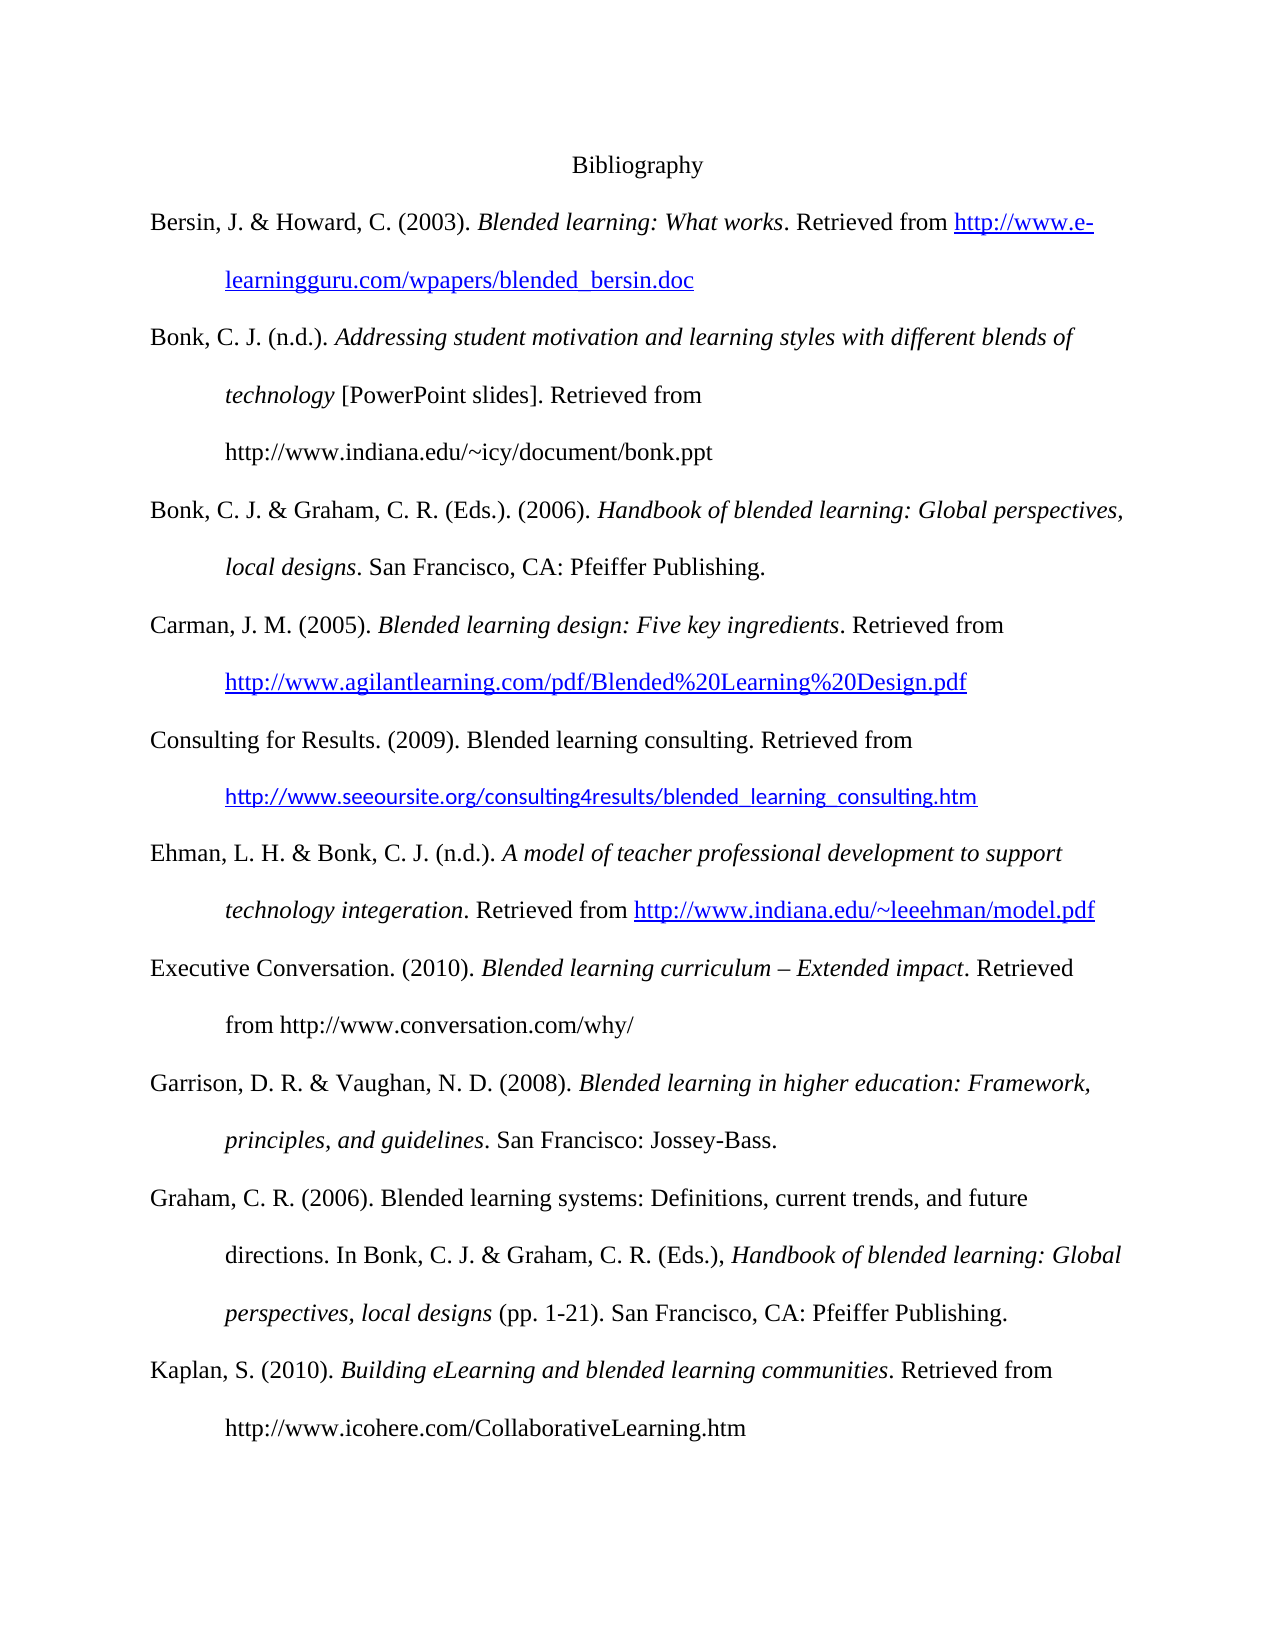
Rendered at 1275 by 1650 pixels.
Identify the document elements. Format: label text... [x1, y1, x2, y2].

text Bonk, C. J. & Graham, C. R. (Eds.). (2006). Handbook of blended learning: Global perspectives, local designs. San Francisco, CA: Pfeiffer Publishing. [150, 495, 1125, 581]
text Consulting for Results. (2009). Blended learning consulting. Retrieved from http://www.seeoursite.org/consulting4results/blended_learning_consulting.htm [150, 725, 1125, 810]
text Executive Conversation. (2010). Blended learning curriculum – Extended impact. Retrieved from http://www.conversation.com/why/ [150, 953, 1125, 1039]
text Bersin, J. & Howard, C. (2003). Blended learning: What works. Retrieved from http://www.e-learningguru.com/wpapers/blended_bersin.doc [150, 207, 1125, 294]
text Kaplan, S. (2010). Building eLearning and blended learning communities. Retrieved from http://www.icohere.com/CollaborativeLearning.htm [150, 1355, 1125, 1442]
text Bibliography [150, 150, 1125, 179]
text Ehman, L. H. & Bonk, C. J. (n.d.). A model of teacher professional development to support technology integeration. Retrieved from http://www.indiana.edu/~leeehman/model.pdf [150, 838, 1125, 924]
text Carman, J. M. (2005). Blended learning design: Five key ingredients. Retrieved from http://www.agilantlearning.com/pdf/Blended%20Learning%20Design.pdf [150, 610, 1125, 696]
text Graham, C. R. (2006). Blended learning systems: Definitions, current trends, and future directions. In Bonk, C. J. & Graham, C. R. (Eds.), Handbook of blended learning: Global perspectives, local designs (pp. 1-21). San Francisco, CA: Pfeiffer Publishing. [150, 1183, 1125, 1327]
text Garrison, D. R. & Vaughan, N. D. (2008). Blended learning in higher education: Framework, principles, and guidelines. San Francisco: Jossey-Bass. [150, 1068, 1125, 1154]
text Bonk, C. J. (n.d.). Addressing student motivation and learning styles with different blends of technology [PowerPoint slides]. Retrieved from http://www.indiana.edu/~icy/document/bonk.ppt [150, 322, 1125, 466]
